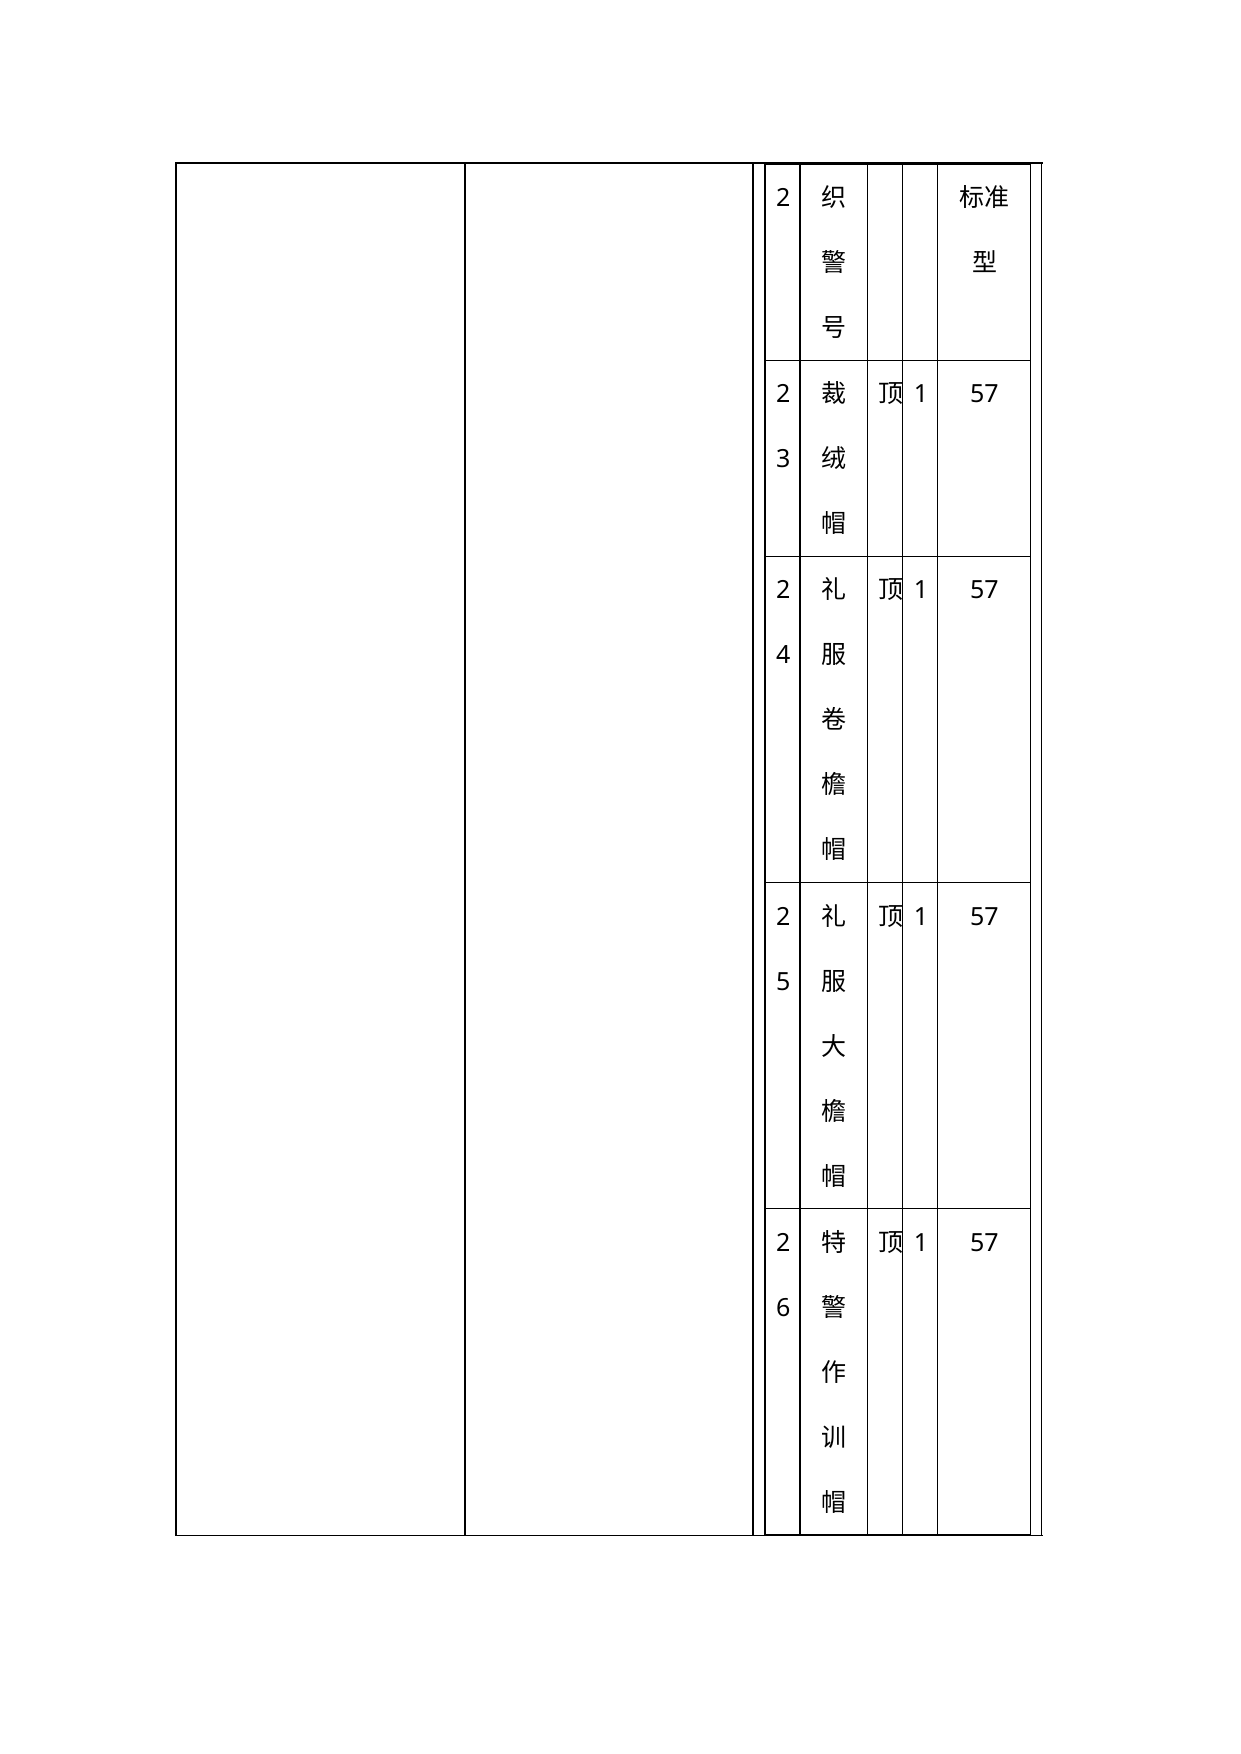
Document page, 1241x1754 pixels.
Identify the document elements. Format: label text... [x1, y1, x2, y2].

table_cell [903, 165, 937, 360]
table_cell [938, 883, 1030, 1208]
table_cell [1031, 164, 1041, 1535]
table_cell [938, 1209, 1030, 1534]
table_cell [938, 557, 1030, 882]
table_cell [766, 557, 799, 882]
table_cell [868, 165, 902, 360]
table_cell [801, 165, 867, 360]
table_cell [466, 164, 752, 1535]
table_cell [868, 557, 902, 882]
table_cell 1 [177, 164, 464, 1535]
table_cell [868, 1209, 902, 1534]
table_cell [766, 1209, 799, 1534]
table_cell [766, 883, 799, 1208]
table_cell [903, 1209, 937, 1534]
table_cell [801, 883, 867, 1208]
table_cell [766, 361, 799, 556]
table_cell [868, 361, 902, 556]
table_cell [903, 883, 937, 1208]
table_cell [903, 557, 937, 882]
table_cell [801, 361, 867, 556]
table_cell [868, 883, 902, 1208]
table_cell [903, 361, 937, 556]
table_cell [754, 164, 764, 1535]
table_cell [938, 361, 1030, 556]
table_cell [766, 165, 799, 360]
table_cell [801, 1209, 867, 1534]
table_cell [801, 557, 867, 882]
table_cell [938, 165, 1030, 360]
